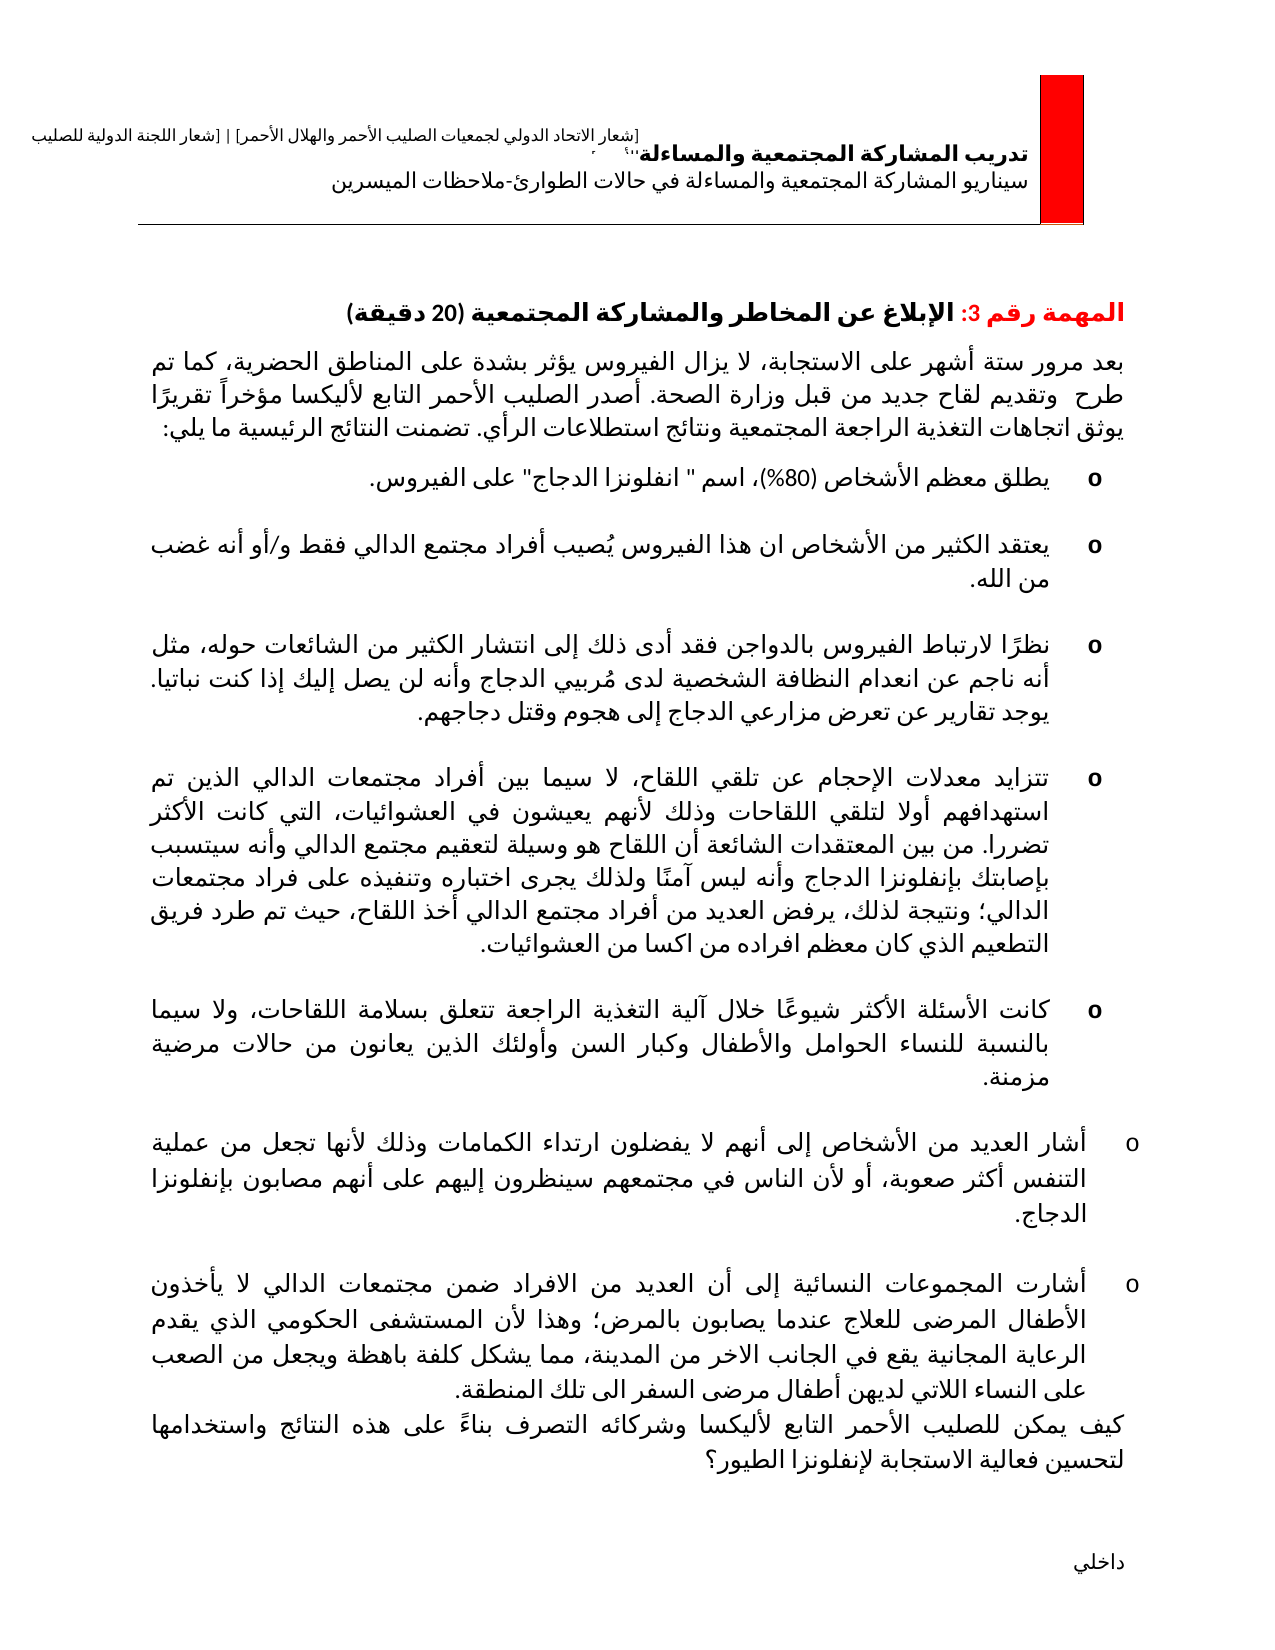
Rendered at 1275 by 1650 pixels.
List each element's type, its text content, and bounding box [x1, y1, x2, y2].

text كيف يمكن للصليب الأحمر التابع لأليكسا وشركائه التصرف بناءً على هذه النتائج واستخدامها لتحسين فعالية الاستجابة لإنفلونزا الطيور؟ [150, 1409, 1125, 1475]
list نظرًا لارتباط الفيروس بالدواجن فقد أدى ذلك إلى انتشار الكثير من الشائعات حوله، مثل أنه ناجم عن انعدام النظافة الشخصية لدى مُربيي الدجاج وأنه لن يصل إليك إذا كنت نباتيا. يوجد تقارير عن تعرض مزارعي الدجاج إلى هجوم وقتل دجاجهم. [150, 629, 1087, 727]
list أشار العديد من الأشخاص إلى أنهم لا يفضلون ارتداء الكمامات وذلك لأنها تجعل من عملية التنفس أكثر صعوبة، أو لأن الناس في مجتمعهم سينظرون إليهم على أنهم مصابون بإنفلونزا الدجاج. [150, 1127, 1125, 1228]
text المهمة رقم 3: الإبلاغ عن المخاطر والمشاركة المجتمعية (20 دقيقة) [150, 297, 1125, 327]
text بعد مرور ستة أشهر على الاستجابة، لا يزال الفيروس يؤثر بشدة على المناطق الحضرية، كما تم طرح وتقديم لقاح جديد من قبل وزارة الصحة. أصدر الصليب الأحمر التابع لأليكسا مؤخراً تقريرًا يوثق اتجاهات التغذية الراجعة المجتمعية ونتائج استطلاعات الرأي. تضمنت النتائج الرئيسية ما يلي: [150, 347, 1125, 443]
list أشارت المجموعات النسائية إلى أن العديد من الافراد ضمن مجتمعات الدالي لا يأخذون الأطفال المرضى للعلاج عندما يصابون بالمرض؛ وهذا لأن المستشفى الحكومي الذي يقدم الرعاية المجانية يقع في الجانب الاخر من المدينة، مما يشكل كلفة باهظة ويجعل من الصعب على النساء اللاتي لديهن أطفال مرضى السفر الى تلك المنطقة. [150, 1268, 1125, 1405]
list يطلق معظم الأشخاص (80%)، اسم " انفلونزا الدجاج" على الفيروس. [150, 462, 1087, 494]
list تتزايد معدلات الإحجام عن تلقي اللقاح، لا سيما بين أفراد مجتمعات الدالي الذين تم استهدافهم أولا لتلقي اللقاحات وذلك لأنهم يعيشون في العشوائيات، التي كانت الأكثر تضررا. من بين المعتقدات الشائعة أن اللقاح هو وسيلة لتعقيم مجتمع الدالي وأنه سيتسبب بإصابتك بإنفلونزا الدجاج وأنه ليس آمنًا ولذلك يجرى اختباره وتنفيذه على فراد مجتمعات الدالي؛ ونتيجة لذلك، يرفض العديد من أفراد مجتمع الدالي أخذ اللقاح، حيث تم طرد فريق التطعيم الذي كان معظم افراده من اكسا من العشوائيات. [150, 762, 1087, 958]
list كانت الأسئلة الأكثر شيوعًا خلال آلية التغذية الراجعة تتعلق بسلامة اللقاحات، ولا سيما بالنسبة للنساء الحوامل والأطفال وكبار السن وأولئك الذين يعانون من حالات مرضية مزمنة. [150, 994, 1087, 1091]
list يعتقد الكثير من الأشخاص ان هذا الفيروس يُصيب أفراد مجتمع الدالي فقط و/أو أنه غضب من الله. [150, 529, 1087, 594]
